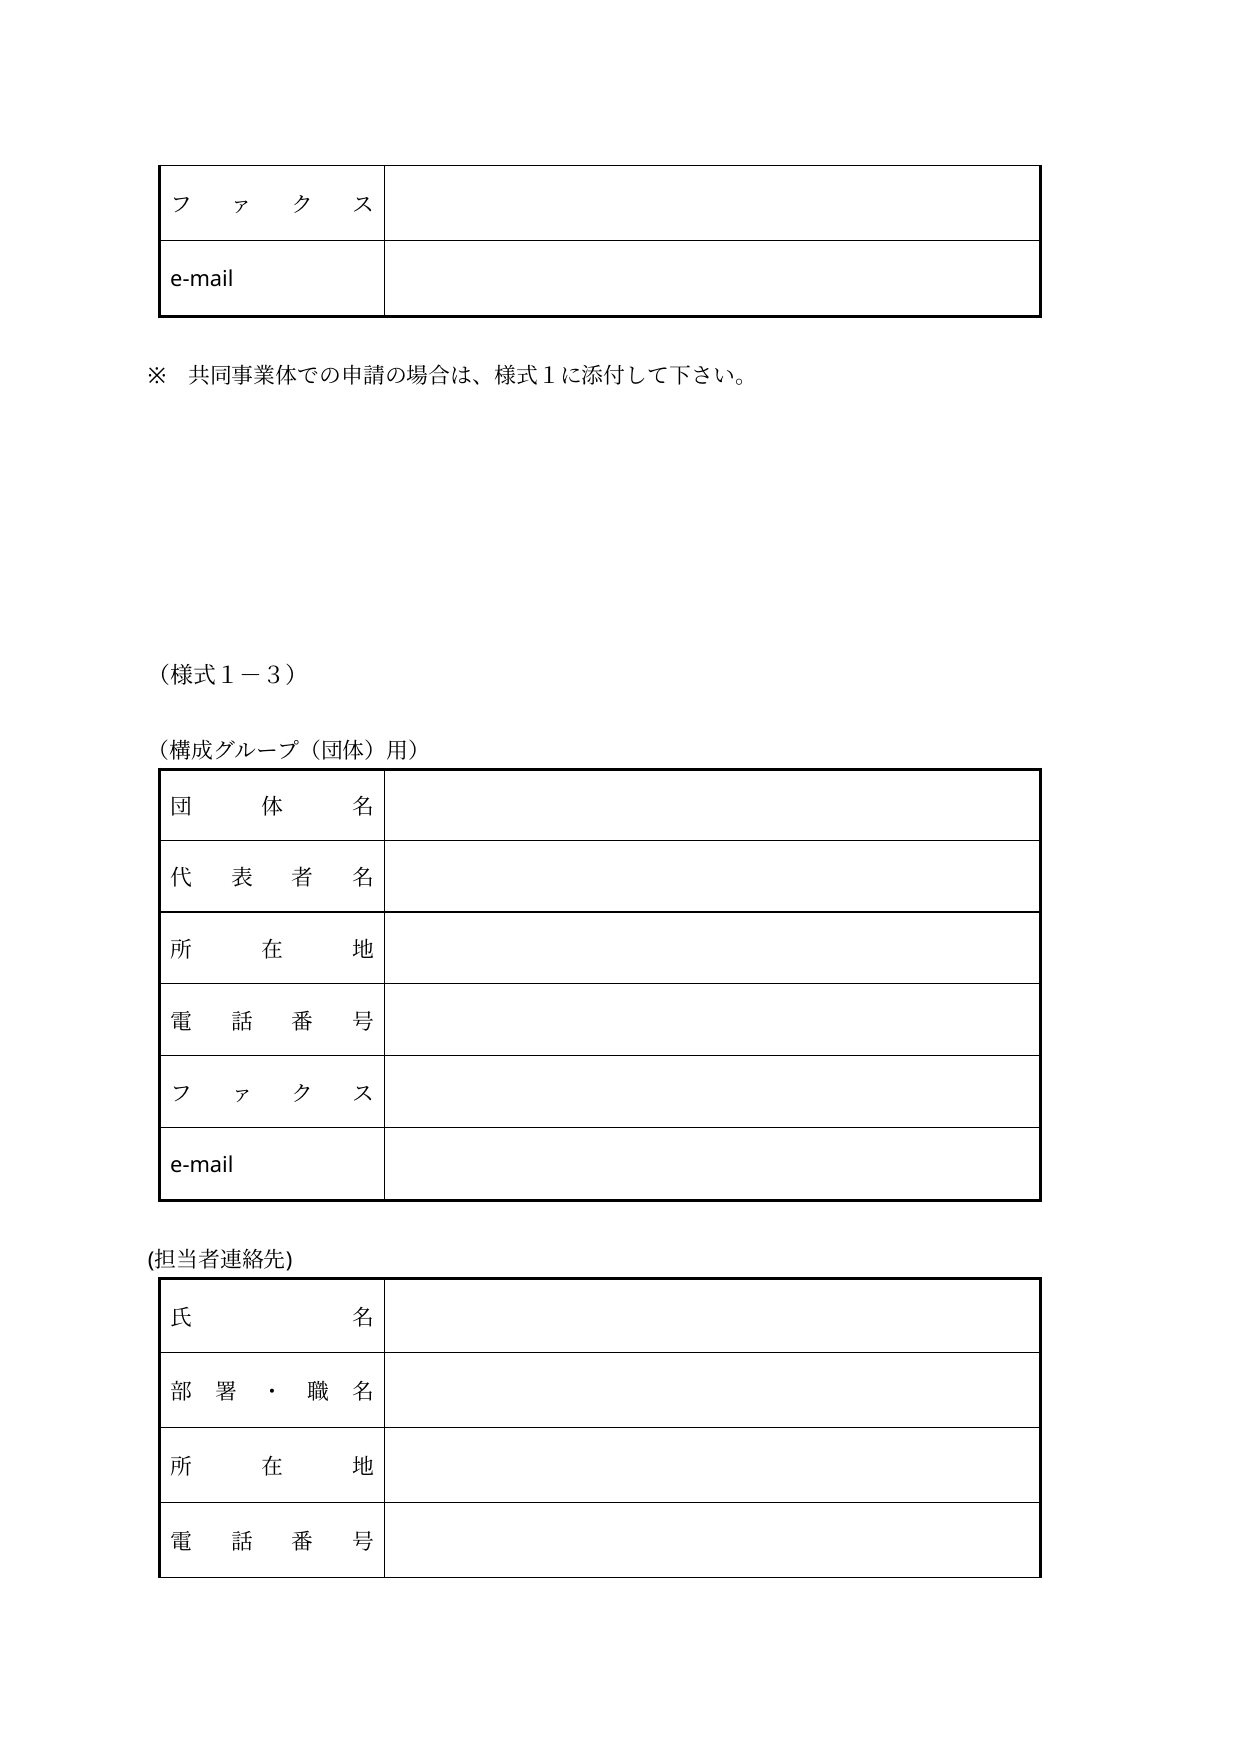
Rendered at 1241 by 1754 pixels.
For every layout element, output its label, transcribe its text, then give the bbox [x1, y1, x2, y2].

table_cell ファクス [161, 166, 384, 239]
table_cell [385, 841, 1039, 911]
table_cell [385, 166, 1039, 239]
table_cell 所在地 [161, 1428, 384, 1502]
text ※ 共同事業体での申請の場合は、様式１に添付して下さい。 [148, 355, 1092, 393]
table_cell 代表者名 [161, 841, 384, 911]
table_cell 電話番号 [161, 1503, 384, 1577]
table_cell [385, 1503, 1039, 1577]
table_cell 所在地 [161, 913, 384, 983]
table_cell 電話番号 [161, 984, 384, 1055]
table_cell [385, 1353, 1039, 1427]
table_cell [385, 1128, 1039, 1199]
table_cell [385, 1428, 1039, 1502]
table_cell e-mail [161, 241, 384, 314]
table_cell 部署・職名 [161, 1353, 384, 1427]
text （構成グループ（団体）用） [148, 730, 1092, 768]
text (担当者連絡先) [148, 1239, 1092, 1277]
table_cell [385, 1056, 1039, 1127]
table_cell ファクス [161, 1056, 384, 1127]
table_header [385, 1280, 1039, 1352]
text （様式１－３） [148, 655, 1092, 693]
table_header 団体名 [161, 771, 384, 839]
table_header [385, 771, 1039, 839]
table_header 氏名 [161, 1280, 384, 1352]
table_cell e-mail [161, 1128, 384, 1199]
table_cell [385, 984, 1039, 1055]
table_cell [385, 241, 1039, 314]
table_cell [385, 913, 1039, 983]
